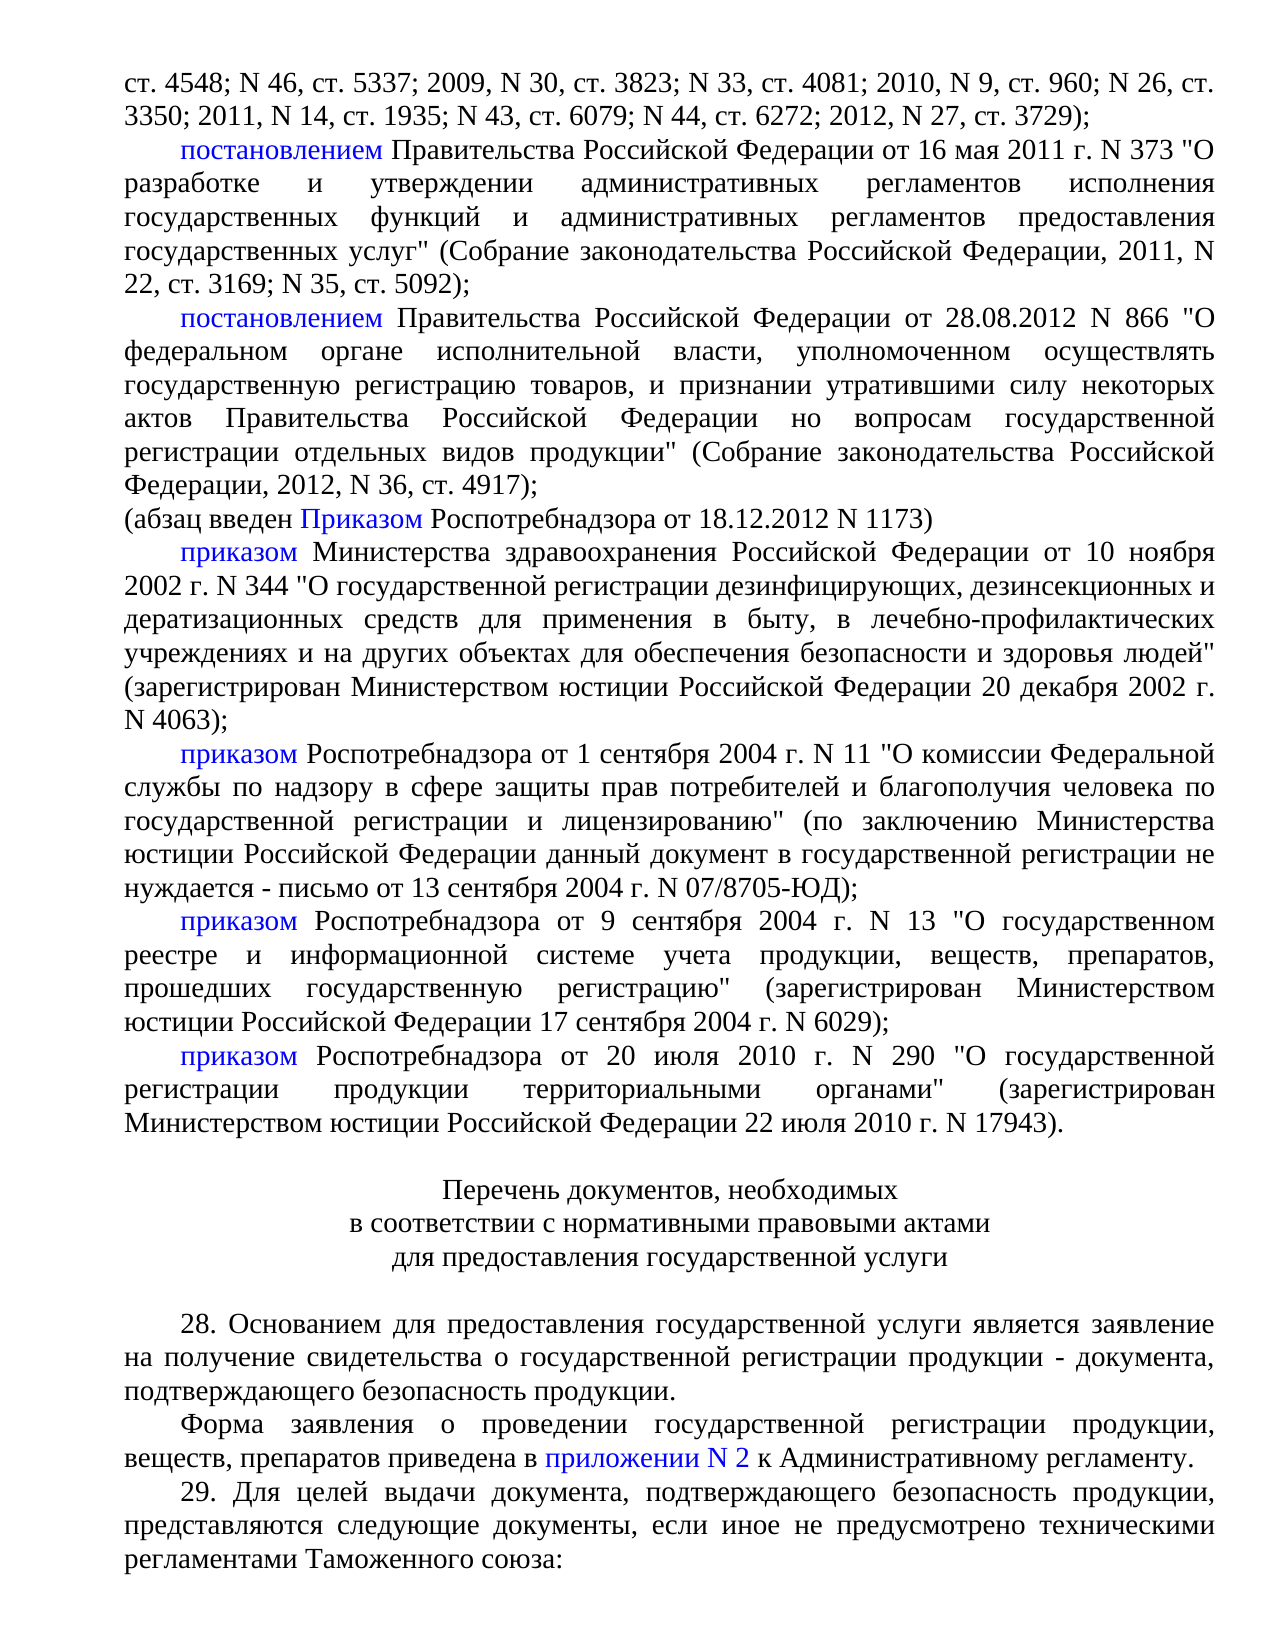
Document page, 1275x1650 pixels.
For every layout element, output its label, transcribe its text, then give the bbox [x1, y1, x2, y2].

text Перечень документов, необходимых [124, 1172, 1216, 1205]
text приказом Министерства здравоохранения Российской Федерации от 10 ноября 2002 г. N 344 "О государственной регистрации дезинфицирующих, дезинсекционных и дератизационных средств для применения в быту, в лечебно-профилактических учреждениях и на других объектах для обеспечения безопасности и здоровья людей" (зарегистрирован Министерством юстиции Российской Федерации 20 декабря 2002 г. N 4063); [124, 534, 1216, 736]
text (абзац введен Приказом Роспотребнадзора от 18.12.2012 N 1173) [124, 501, 1216, 534]
text приказом Роспотребнадзора от 1 сентября 2004 г. N 11 "О комиссии Федеральной службы по надзору в сфере защиты прав потребителей и благополучия человека по государственной регистрации и лицензированию" (по заключению Министерства юстиции Российской Федерации данный документ в государственной регистрации не нуждается - письмо от 13 сентября 2004 г. N 07/8705-ЮД); [124, 736, 1216, 903]
text приказом Роспотребнадзора от 20 июля 2010 г. N 290 "О государственной регистрации продукции территориальными органами" (зарегистрирован Министерством юстиции Российской Федерации 22 июля 2010 г. N 17943). [124, 1038, 1216, 1138]
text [124, 65, 1216, 132]
text постановлением Правительства Российской Федерации от 16 мая 2011 г. N 373 "О разработке и утверждении административных регламентов исполнения государственных функций и административных регламентов предоставления государственных услуг" (Собрание законодательства Российской Федерации, 2011, N 22, ст. 3169; N 35, ст. 5092); [124, 132, 1216, 300]
text 28. Основанием для предоставления государственной услуги является заявление на получение свидетельства о государственной регистрации продукции - документа, подтверждающего безопасность продукции. [124, 1306, 1216, 1407]
text в соответствии с нормативными правовыми актами [124, 1205, 1216, 1239]
text приказом Роспотребнадзора от 9 сентября 2004 г. N 13 "О государственном реестре и информационной системе учета продукции, веществ, препаратов, прошедших государственную регистрацию" (зарегистрирован Министерством юстиции Российской Федерации 17 сентября 2004 г. N 6029); [124, 903, 1216, 1038]
text 29. Для целей выдачи документа, подтверждающего безопасность продукции, представляются следующие документы, если иное не предусмотрено техническими регламентами Таможенного союза: [124, 1474, 1216, 1574]
text для предоставления государственной услуги [124, 1239, 1216, 1272]
text Форма заявления о проведении государственной регистрации продукции, веществ, препаратов приведена в приложении N 2 к Административному регламенту. [124, 1407, 1216, 1474]
text постановлением Правительства Российской Федерации от 28.08.2012 N 866 "О федеральном органе исполнительной власти, уполномоченном осуществлять государственную регистрацию товаров, и признании утратившими силу некоторых актов Правительства Российской Федерации но вопросам государственной регистрации отдельных видов продукции" (Собрание законодательства Российской Федерации, 2012, N 36, ст. 4917); [124, 300, 1216, 501]
